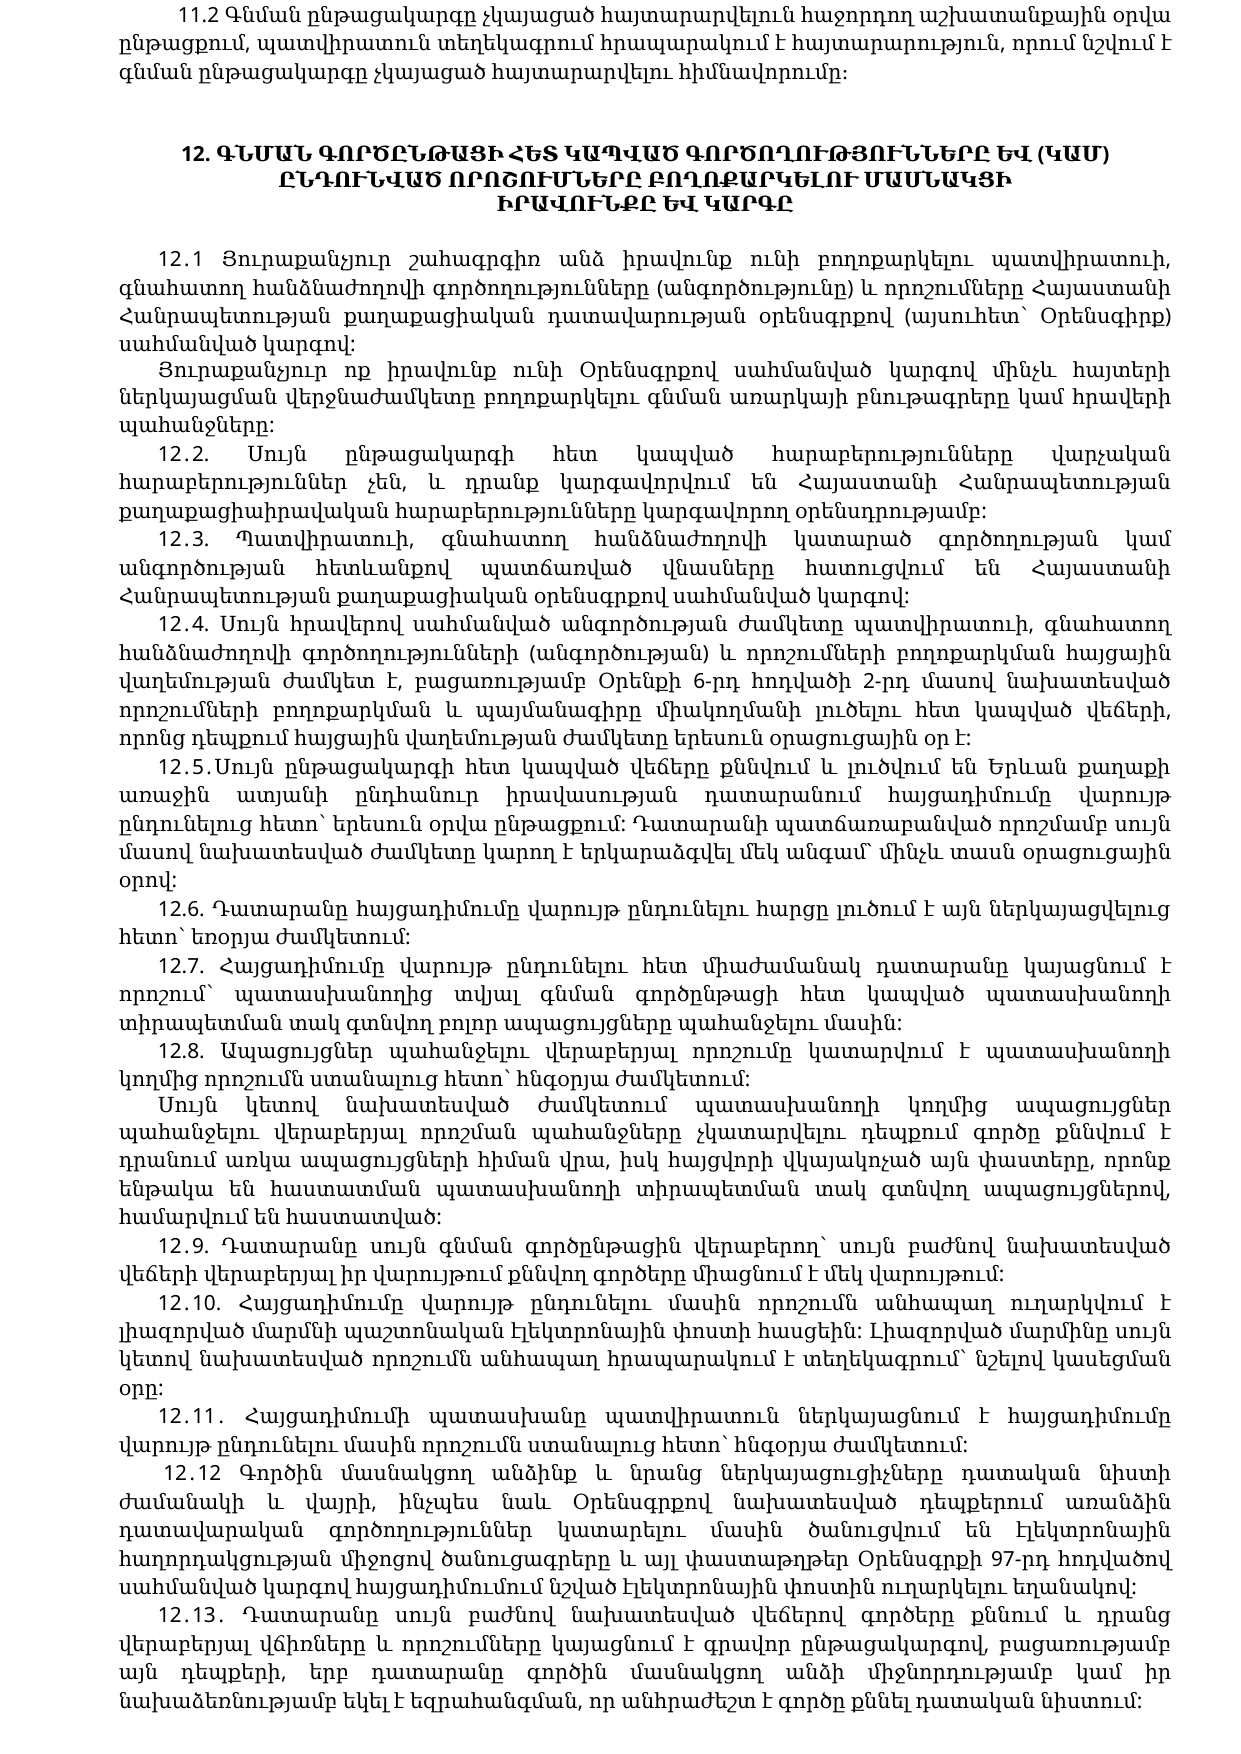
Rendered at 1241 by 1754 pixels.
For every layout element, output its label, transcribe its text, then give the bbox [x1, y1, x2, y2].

text 12․13․ Դատարանը սույն բաժնով նախատեսված վեճերով գործերը քննում և դրանց վերաբերյալ վճիռները և որոշումները կայացնում է գրավոր ընթացակարգով, բացառությամբ այն դեպքերի, երբ դատարանը գործին մասնակցող անձի միջնորդությամբ կամ իր նախաձեռնությամբ եկել է եզրահանգման, որ անհրաժեշտ է գործը քննել դատական նիստում: [118, 1601, 1171, 1714]
text 12․2. Սույն ընթացակարգի հետ կապված հարաբերությունները վարչական հարաբերություններ չեն, և դրանք կարգավորվում են Հայաստանի Հանրապետության քաղաքացիաիրավական հարաբերությունները կարգավորող օրենսդրությամբ: [118, 439, 1171, 524]
text 12.8. Ապացույցներ պահանջելու վերաբերյալ որոշումը կատարվում է պատասխանողի կողմից որոշումն ստանալուց հետո՝ հնգօրյա ժամկետում: [118, 1036, 1171, 1093]
text 12.6. Դատարանը հայցադիմումը վարույթ ընդունելու հարցը լուծում է այն ներկայացվելուց հետո՝ եռօրյա ժամկետում: [118, 894, 1171, 951]
text 12․3. Պատվիրատուի, գնահատող հանձնաժողովի կատարած գործողության կամ անգործության հետևանքով պատճառված վնասները հատուցվում են Հայաստանի Հանրապետության քաղաքացիական օրենսգրքով սահմանված կարգով: [118, 524, 1171, 609]
text 12. ԳՆՄԱՆ ԳՈՐԾԸՆԹԱՑԻ ՀԵՏ ԿԱՊՎԱԾ ԳՈՐԾՈՂՈՒԹՅՈՒՆՆԵՐԸ ԵՎ (ԿԱՄ) [118, 139, 1171, 168]
text 12․10. Հայցադիմումը վարույթ ընդունելու մասին որոշումն անհապաղ ուղարկվում է լիազորված մարմնի պաշտոնական էլեկտրոնային փոստի հասցեին: Լիազորված մարմինը սույն կետով նախատեսված որոշումն անհապաղ հրապարակում է տեղեկագրում՝ նշելով կասեցման օրը: [118, 1288, 1171, 1401]
text 12․9. Դատարանը սույն գնման գործընթացին վերաբերող՝ սույն բաժնով նախատեսված վեճերի վերաբերյալ իր վարույթում քննվող գործերը միացնում է մեկ վարույթում: [118, 1231, 1171, 1288]
text 12․5․Սույն ընթացակարգի հետ կապված վեճերը քննվում և լուծվում են Երևան քաղաքի առաջին ատյանի ընդհանուր իրավասության դատարանում հայցադիմումը վարույթ ընդունելուց հետո՝ երեսուն օրվա ընթացքում: Դատարանի պատճառաբանված որոշմամբ սույն մասով նախատեսված ժամկետը կարող է երկարաձգվել մեկ անգամ` մինչև տասն օրացուցային օրով: [118, 752, 1171, 894]
text 12․1 Յուրաքանչյուր շահագրգիռ անձ իրավունք ունի բողոքարկելու պատվիրատուի, գնահատող հանձնաժողովի գործողությունները (անգործությունը) և որոշումները Հայաստանի Հանրապետության քաղաքացիական դատավարության օրենսգրքով (այսուհետ՝ Օրենսգիրք) սահմանված կարգով: [118, 244, 1171, 358]
text Յուրաքանչյուր ոք իրավունք ունի Օրենսգրքով սահմանված կարգով մինչև հայտերի ներկայացման վերջնաժամկետը բողոքարկելու գնման առարկայի բնութագրերը կամ հրավերի պահանջները: [118, 358, 1171, 439]
text ԸՆԴՈՒՆՎԱԾ ՈՐՈՇՈՒՄՆԵՐԸ ԲՈՂՈՔԱՐԿԵԼՈՒ ՄԱՍՆԱԿՑԻ [118, 168, 1171, 192]
text ԻՐԱՎՈՒՆՔԸ ԵՎ ԿԱՐԳԸ [118, 192, 1171, 216]
text 12․12 Գործին մասնակցող անձինք և նրանց ներկայացուցիչները դատական նիստի ժամանակի և վայրի, ինչպես նաև Օրենսգրքով նախատեսված դեպքերում առանձին դատավարական գործողություններ կատարելու մասին ծանուցվում են էլեկտրոնային հաղորդակցության միջոցով ծանուցագրերը և այլ փաստաթղթեր Օրենսգրքի 97-րդ հոդվածով սահմանված կարգով հայցադիմումում նշված էլեկտրոնային փոստին ուղարկելու եղանակով: [118, 1458, 1171, 1601]
text Սույն կետով նախատեսված ժամկետում պատասխանողի կողմից ապացույցներ պահանջելու վերաբերյալ որոշման պահանջները չկատարվելու դեպքում գործը քննվում է դրանում առկա ապացույցների հիման վրա, իսկ հայցվորի վկայակոչած այն փաստերը, որոնք ենթակա են հաստատման պատասխանողի տիրապետման տակ գտնվող ապացույցներով, համարվում են հաստատված: [118, 1093, 1171, 1231]
text 11.2 Գնման ընթացակարգը չկայացած հայտարարվելուն հաջորդող աշխատանքային օրվա ընթացքում, պատվիրատուն տեղեկագրում հրապարակում է հայտարարություն, որում նշվում է գնման ընթացակարգը չկայացած հայտարարվելու հիմնավորումը։ [118, 0, 1171, 85]
text 12.7. Հայցադիմումը վարույթ ընդունելու հետ միաժամանակ դատարանը կայացնում է որոշում՝ պատասխանողից տվյալ գնման գործընթացի հետ կապված պատասխանողի տիրապետման տակ գտնվող բոլոր ապացույցները պահանջելու մասին: [118, 951, 1171, 1036]
text 12․4. Սույն հրավերով սահմանված անգործության ժամկետը պատվիրատուի, գնահատող հանձնաժողովի գործողությունների (անգործության) և որոշումների բողոքարկման հայցային վաղեմության ժամկետ է, բացառությամբ Օրենքի 6-րդ հոդվածի 2-րդ մասով նախատեսված որոշումների բողոքարկման և պայմանագիրը միակողմանի լուծելու հետ կապված վեճերի, որոնց դեպքում հայցային վաղեմության ժամկետը երեսուն օրացուցային օր է: [118, 609, 1171, 752]
text 12․11․ Հայցադիմումի պատասխանը պատվիրատուն ներկայացնում է հայցադիմումը վարույթ ընդունելու մասին որոշումն ստանալուց հետո՝ հնգօրյա ժամկետում: [118, 1401, 1171, 1458]
